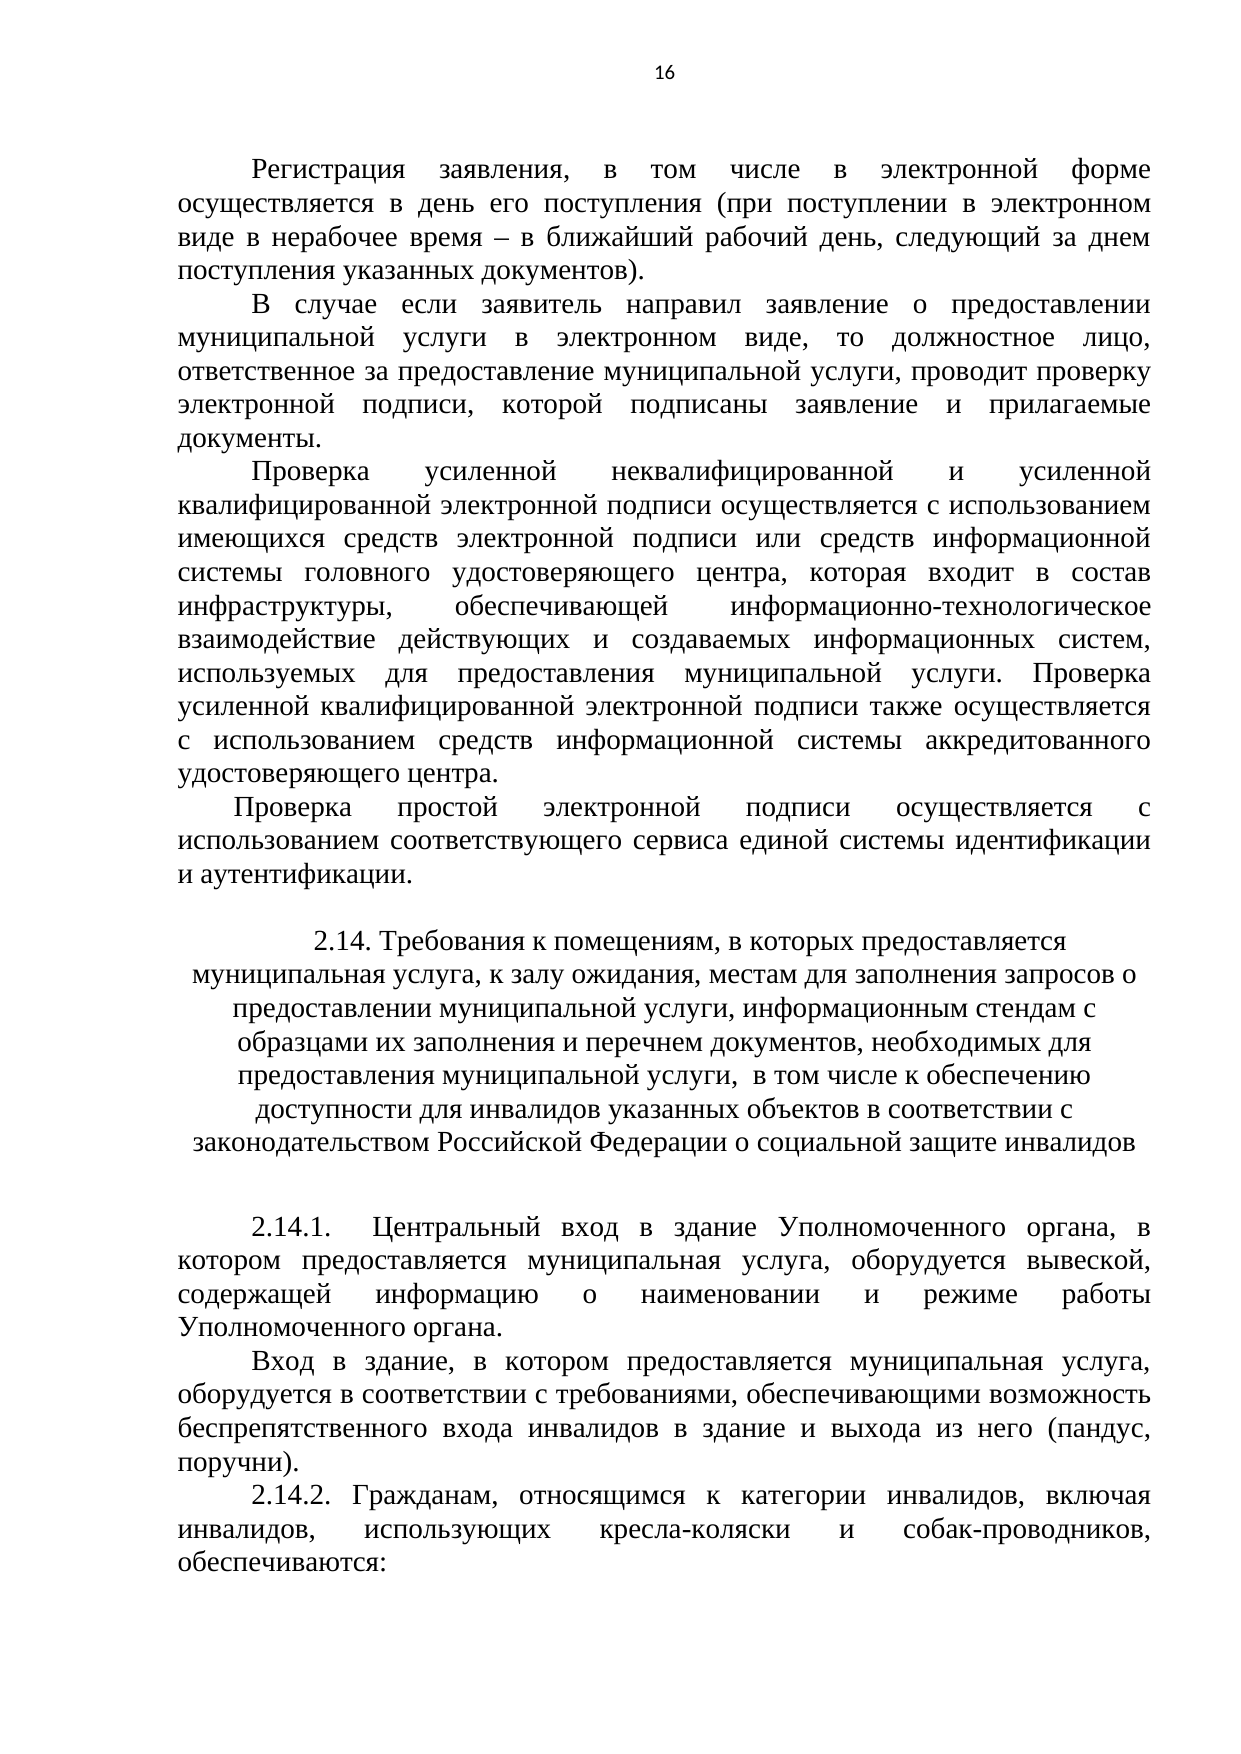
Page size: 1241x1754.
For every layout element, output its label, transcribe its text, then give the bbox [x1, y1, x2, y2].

text В случае если заявитель направил заявление о предоставлении муниципальной услуги в электронном виде, то должностное лицо, ответственное за предоставление муниципальной услуги, проводит проверку электронной подписи, которой подписаны заявление и прилагаемые документы. [177, 286, 1152, 453]
text 2.14.2. Гражданам, относящимся к категории инвалидов, включая инвалидов, использующих кресла-коляски и собак-проводников, обеспечиваются: [177, 1477, 1152, 1578]
text Проверка усиленной неквалифицированной и усиленной квалифицированной электронной подписи осуществляется с использованием имеющихся средств электронной подписи или средств информационной системы головного удостоверяющего центра, которая входит в состав инфраструктуры, обеспечивающей информационно-технологическое взаимодействие действующих и создаваемых информационных систем, используемых для предоставления муниципальной услуги. Проверка усиленной квалифицированной электронной подписи также осуществляется с использованием средств информационной системы аккредитованного удостоверяющего центра. [177, 453, 1152, 789]
subtitle 2.14. Требования к помещениям, в которых предоставляется муниципальная услуга, к залу ожидания, местам для заполнения запросов о предоставлении муниципальной услуги, информационным стендам с образцами их заполнения и перечнем документов, необходимых для предоставления муниципальной услуги, в том числе к обеспечению доступности для инвалидов указанных объектов в соответствии с законодательством Российской Федерации о социальной защите инвалидов [177, 923, 1152, 1158]
text Проверка простой электронной подписи осуществляется с использованием соответствующего сервиса единой системы идентификации и аутентификации. [177, 789, 1152, 889]
text Регистрация заявления, в том числе в электронной форме осуществляется в день его поступления (при поступлении в электронном виде в нерабочее время – в ближайший рабочий день, следующий за днем поступления указанных документов). [177, 152, 1152, 286]
text Вход в здание, в котором предоставляется муниципальная услуга, оборудуется в соответствии с требованиями, обеспечивающими возможность беспрепятственного входа инвалидов в здание и выхода из него (пандус, поручни). [177, 1343, 1152, 1477]
text 2.14.1. Центральный вход в здание Уполномоченного органа, в котором предоставляется муниципальная услуга, оборудуется вывеской, содержащей информацию о наименовании и режиме работы Уполномоченного органа. [177, 1209, 1152, 1343]
